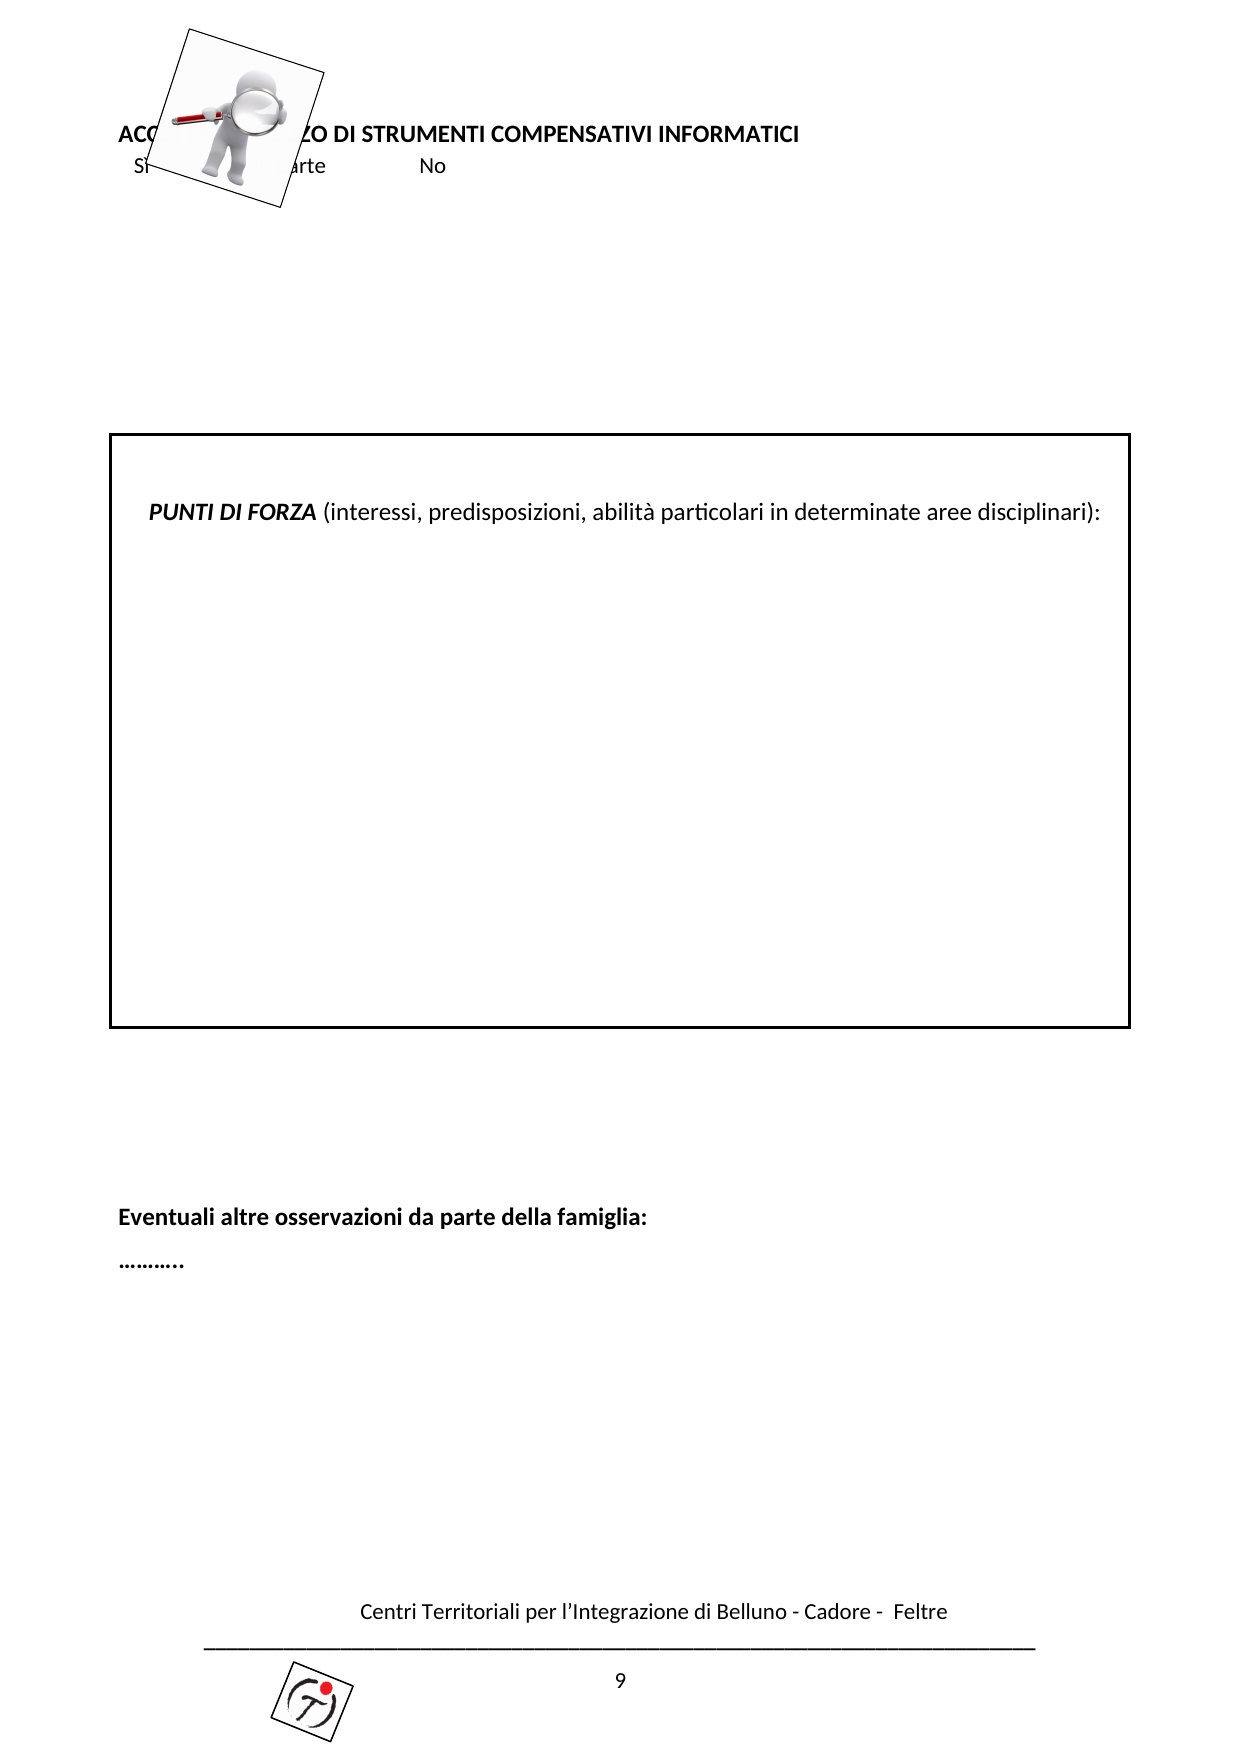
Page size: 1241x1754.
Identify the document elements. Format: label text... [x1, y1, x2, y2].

text  Sì  In parte  No [118, 149, 191, 180]
picture [147, 30, 323, 206]
picture [273, 1664, 351, 1740]
text  Sì  In parte  No [291, 149, 1122, 180]
table_header PUNTI DI FORZA (interessi, predisposizioni, abilità particolari in determinate aree disciplinari): [112, 436, 1128, 1026]
text ACCETTA L’UTILIZZO DI STRUMENTI COMPENSATIVI INFORMATICI [301, 118, 1122, 149]
text Eventuali altre osservazioni da parte della famiglia: [118, 1201, 1122, 1231]
text ……….. [118, 1244, 1122, 1274]
